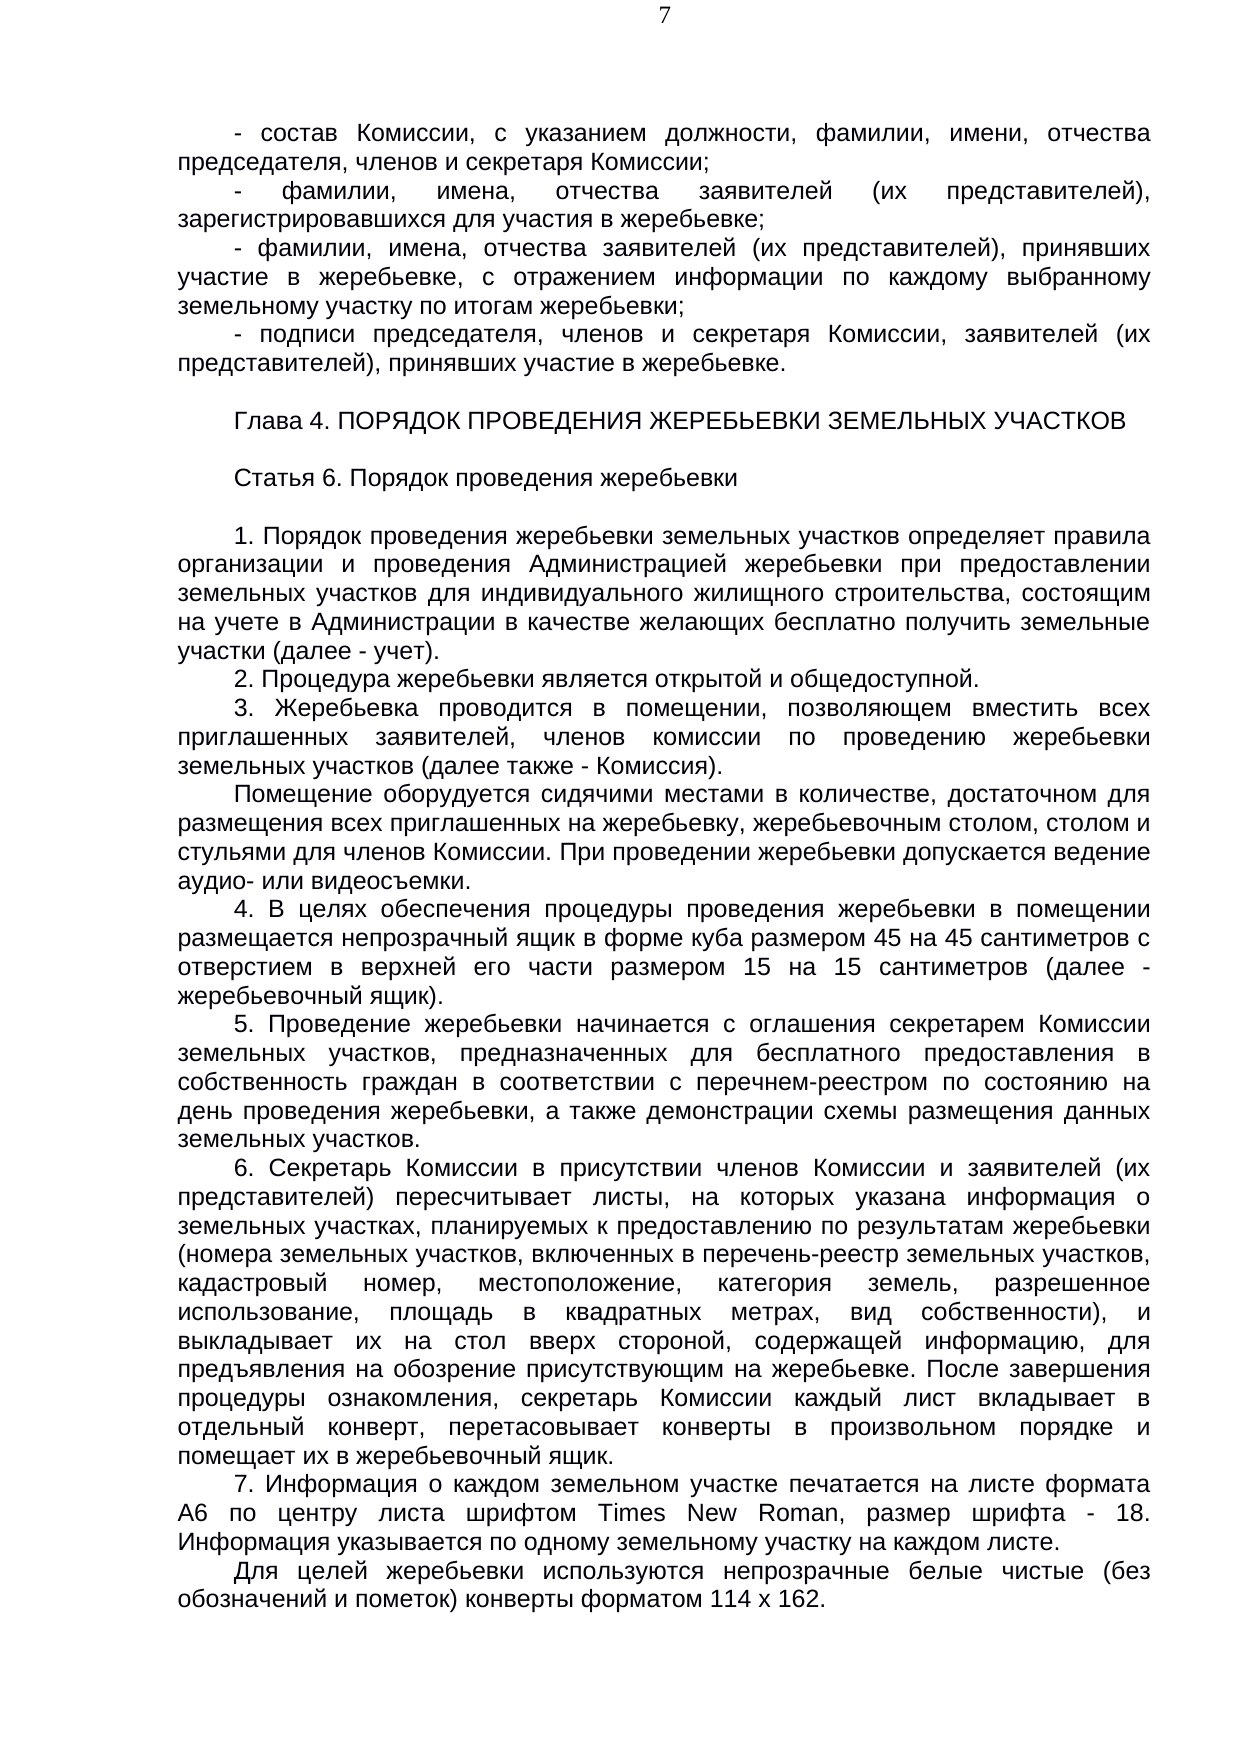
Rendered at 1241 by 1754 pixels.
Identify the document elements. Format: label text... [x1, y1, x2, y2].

text 3. Жеребьевка проводится в помещении, позволяющем вместить всех приглашенных заявителей, членов комиссии по проведению жеребьевки земельных участков (далее также - Комиссия). [177, 693, 1152, 779]
text 4. В целях обеспечения процедуры проведения жеребьевки в помещении размещается непрозрачный ящик в форме куба размером 45 на 45 сантиметров с отверстием в верхней его части размером 15 на 15 сантиметров (далее - жеребьевочный ящик). [177, 894, 1152, 1009]
text 7. Информация о каждом земельном участке печатается на листе формата А6 по центру листа шрифтом Times New Roman, размер шрифта - 18. Информация указывается по одному земельному участку на каждом листе. [177, 1469, 1152, 1556]
text 6. Секретарь Комиссии в присутствии членов Комиссии и заявителей (их представителей) пересчитывает листы, на которых указана информация о земельных участках, планируемых к предоставлению по результатам жеребьевки (номера земельных участков, включенных в перечень-реестр земельных участков, кадастровый номер, местоположение, категория земель, разрешенное использование, площадь в квадратных метрах, вид собственности), и выкладывает их на стол вверх стороной, содержащей информацию, для предъявления на обозрение присутствующим на жеребьевке. После завершения процедуры ознакомления, секретарь Комиссии каждый лист вкладывает в отдельный конверт, перетасовывает конверты в произвольном порядке и помещает их в жеребьевочный ящик. [177, 1153, 1152, 1469]
text - состав Комиссии, с указанием должности, фамилии, имени, отчества председателя, членов и секретаря Комиссии; [177, 118, 1152, 176]
text Статья 6. Порядок проведения жеребьевки [177, 463, 1152, 492]
text 1. Порядок проведения жеребьевки земельных участков определяет правила организации и проведения Администрацией жеребьевки при предоставлении земельных участков для индивидуального жилищного строительства, состоящим на учете в Администрации в качестве желающих бесплатно получить земельные участки (далее - учет). [177, 521, 1152, 664]
text - фамилии, имена, отчества заявителей (их представителей), зарегистрировавшихся для участия в жеребьевке; [177, 176, 1152, 233]
text Помещение оборудуется сидячими местами в количестве, достаточном для размещения всех приглашенных на жеребьевку, жеребьевочным столом, столом и стульями для членов Комиссии. При проведении жеребьевки допускается ведение аудио- или видеосъемки. [177, 779, 1152, 894]
text Глава 4. ПОРЯДОК ПРОВЕДЕНИЯ ЖЕРЕБЬЕВКИ ЗЕМЕЛЬНЫХ УЧАСТКОВ [177, 406, 1152, 434]
text - подписи председателя, членов и секретаря Комиссии, заявителей (их представителей), принявших участие в жеребьевке. [177, 319, 1152, 377]
text 5. Проведение жеребьевки начинается с оглашения секретарем Комиссии земельных участков, предназначенных для бесплатного предоставления в собственность граждан в соответствии с перечнем-реестром по состоянию на день проведения жеребьевки, а также демонстрации схемы размещения данных земельных участков. [177, 1009, 1152, 1153]
text 2. Процедура жеребьевки является открытой и общедоступной. [177, 664, 1152, 693]
text Для целей жеребьевки используются непрозрачные белые чистые (без обозначений и пометок) конверты форматом 114 х 162. [177, 1556, 1152, 1613]
text - фамилии, имена, отчества заявителей (их представителей), принявших участие в жеребьевке, с отражением информации по каждому выбранному земельному участку по итогам жеребьевки; [177, 233, 1152, 319]
